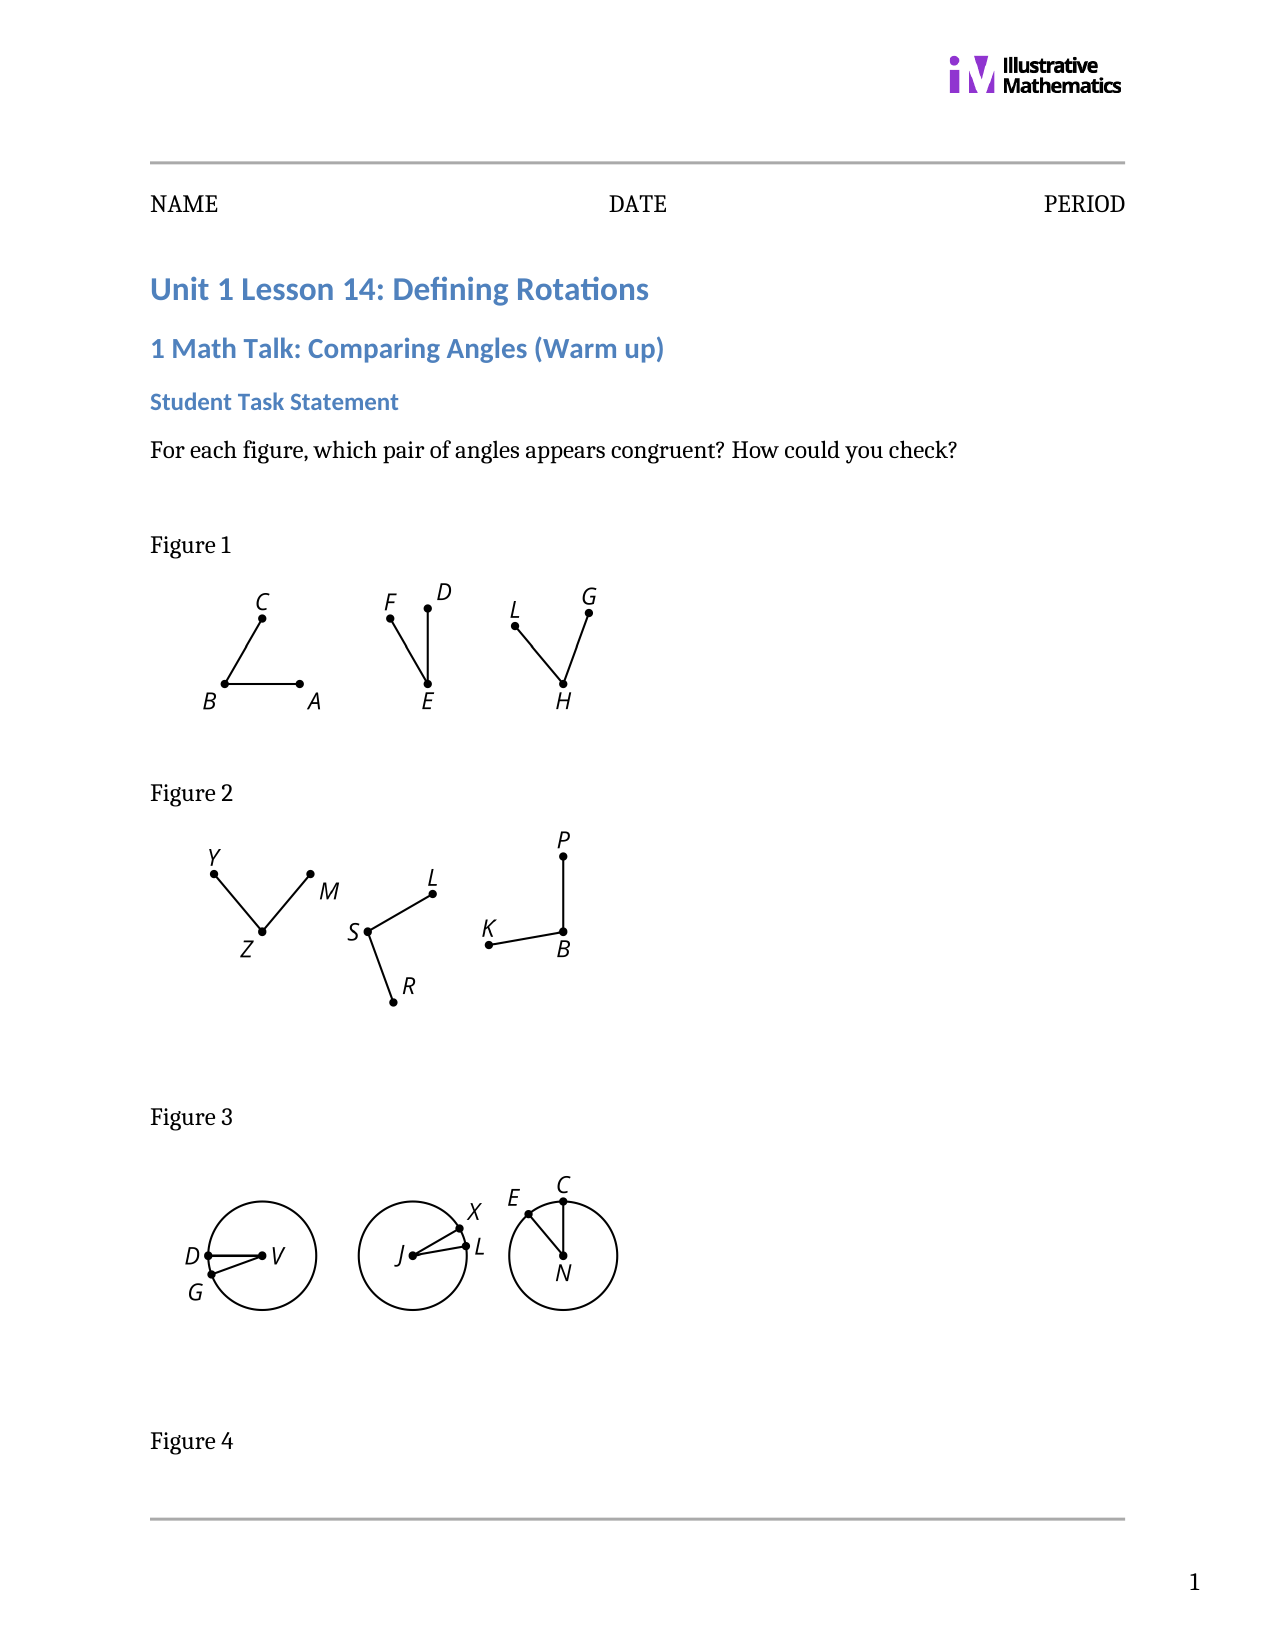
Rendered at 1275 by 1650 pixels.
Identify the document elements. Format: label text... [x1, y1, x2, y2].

text Figure 3 [150, 1103, 1125, 1132]
subtitle Unit 1 Lesson 14: Defining Rotations [150, 268, 1125, 309]
picture [949, 55, 1121, 93]
picture [168, 826, 657, 1037]
text For each figure, which pair of angles appears congruent? How could you check? [150, 436, 1125, 464]
text Figure 1 [150, 531, 1125, 559]
subtitle Student Task Statement [150, 386, 1125, 417]
subtitle 1 Math Talk: Comparing Angles (Warm up) [150, 330, 1125, 366]
text Figure 4 [150, 1427, 1125, 1456]
text Figure 2 [150, 779, 1125, 808]
picture [168, 578, 657, 714]
picture [168, 1150, 657, 1361]
